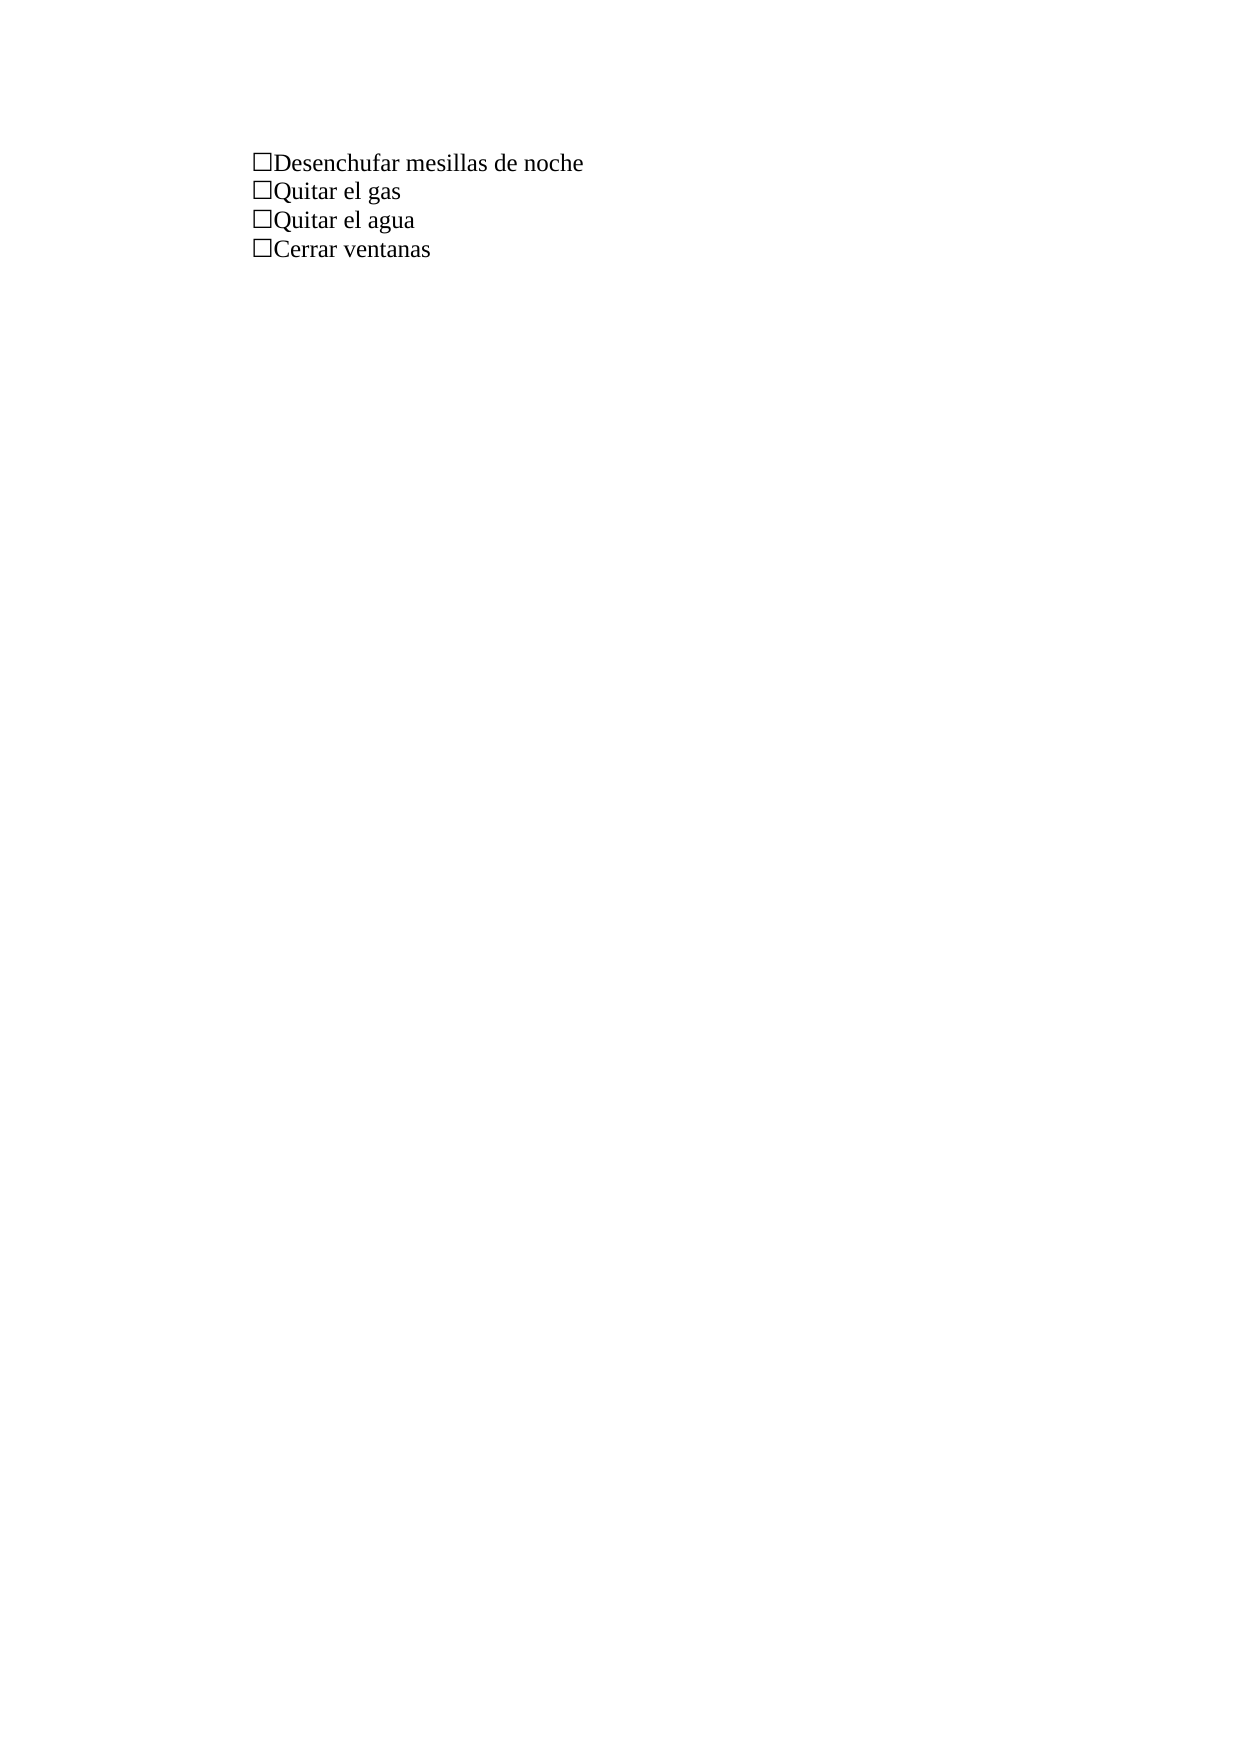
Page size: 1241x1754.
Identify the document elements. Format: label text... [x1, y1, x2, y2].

text Cerrar ventanas [251, 234, 1063, 263]
text Quitar el gas [251, 176, 1063, 205]
text Desenchufar mesillas de noche [251, 148, 1063, 176]
text Quitar el agua [251, 205, 1063, 234]
